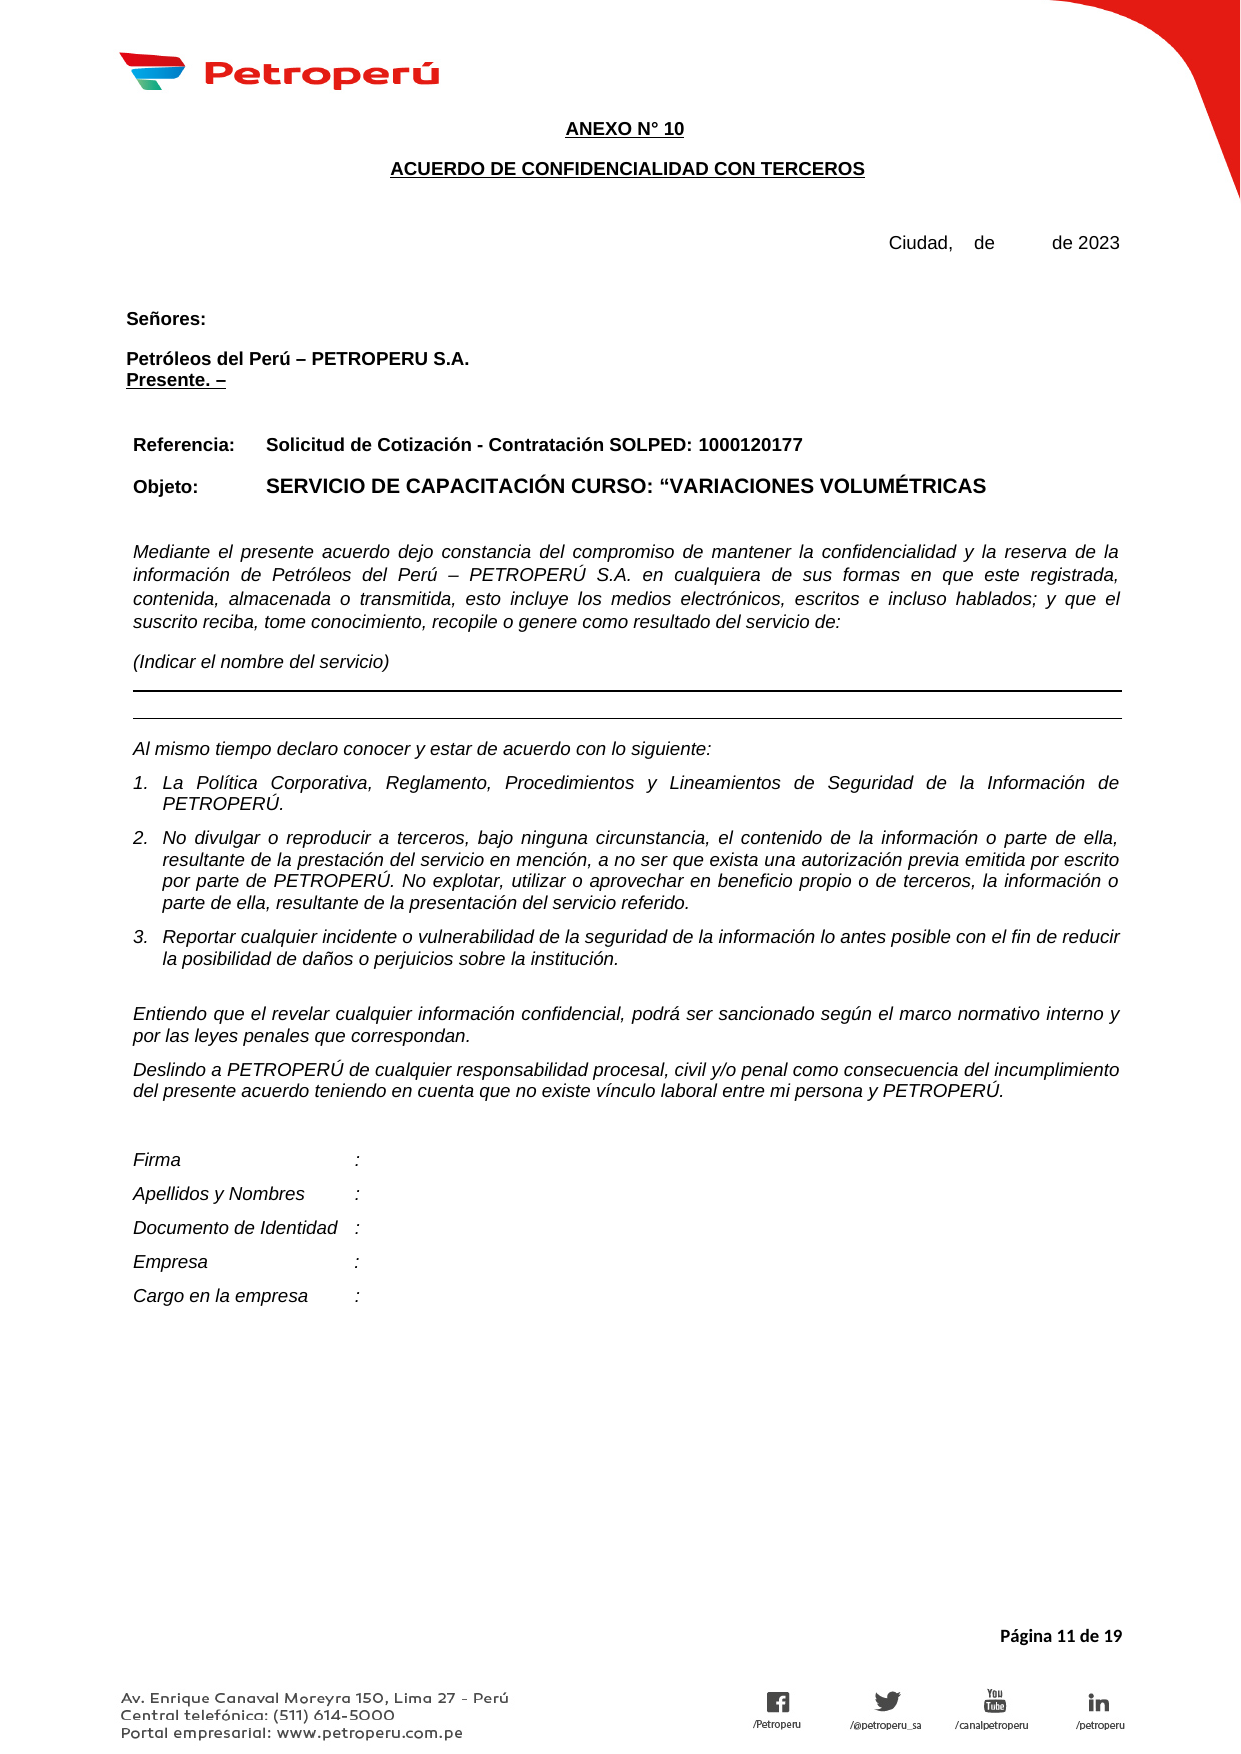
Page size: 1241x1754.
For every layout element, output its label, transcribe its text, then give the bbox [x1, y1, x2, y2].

list No divulgar o reproducir a terceros, bajo ninguna circunstancia, el contenido de la información o parte de ella, resultante de la prestación del servicio en mención, a no ser que exista una autorización previa emitida por escrito por parte de PETROPERÚ. No explotar, utilizar o aprovechar en beneficio propio o de terceros, la información o parte de ella, resultante de la presentación del servicio referido. [133, 827, 1122, 913]
picture [1, 0, 1241, 209]
text Petróleos del Perú – PETROPERU S.A. [126, 348, 1120, 369]
list Reportar cualquier incidente o vulnerabilidad de la seguridad de la información lo antes posible con el fin de reducir la posibilidad de daños o perjuicios sobre la institución. [133, 926, 1122, 969]
text Documento de Identidad : [133, 1217, 1122, 1238]
text Objeto: SERVICIO DE CAPACITACIÓN CURSO: “VARIACIONES VOLUMÉTRICAS [133, 474, 1122, 498]
text Cargo en la empresa : [133, 1285, 1122, 1306]
picture [2, 1680, 1241, 1754]
text (Indicar el nombre del servicio) [133, 650, 1122, 672]
text Señores: [126, 308, 1120, 329]
text Referencia: Solicitud de Cotización - Contratación SOLPED: 1000120177 [133, 434, 1122, 455]
text Deslindo a PETROPERÚ de cualquier responsabilidad procesal, civil y/o penal como consecuencia del incumplimiento del presente acuerdo teniendo en cuenta que no existe vínculo laboral entre mi persona y PETROPERÚ. [133, 1059, 1122, 1102]
list La Política Corporativa, Reglamento, Procedimientos y Lineamientos de Seguridad de la Información de PETROPERÚ. [133, 772, 1122, 815]
text Mediante el presente acuerdo dejo constancia del compromiso de mantener la confidencialidad y la reserva de la información de Petróleos del Perú – PETROPERÚ S.A. en cualquiera de sus formas en que este registrada, contenida, almacenada o transmitida, esto incluye los medios electrónicos, escritos e incluso hablados; y que el suscrito reciba, tome conocimiento, recopile o genere como resultado del servicio de: [133, 541, 1122, 632]
text Firma : [133, 1148, 1122, 1170]
text Apellidos y Nombres : [133, 1182, 1122, 1204]
text Al mismo tiempo declaro conocer y estar de acuerdo con lo siguiente: [103, 737, 1122, 759]
text Entiendo que el revelar cualquier información confidencial, podrá ser sancionado según el marco normativo interno y por las leyes penales que correspondan. [133, 1003, 1122, 1046]
text ANEXO N° 10 [133, 118, 1117, 140]
text Empresa : [133, 1251, 1122, 1272]
text ACUERDO DE CONFIDENCIALIDAD CON TERCEROS [133, 158, 1122, 180]
text Presente. – [126, 369, 1120, 391]
text Ciudad, de de 2023 [724, 232, 1120, 254]
